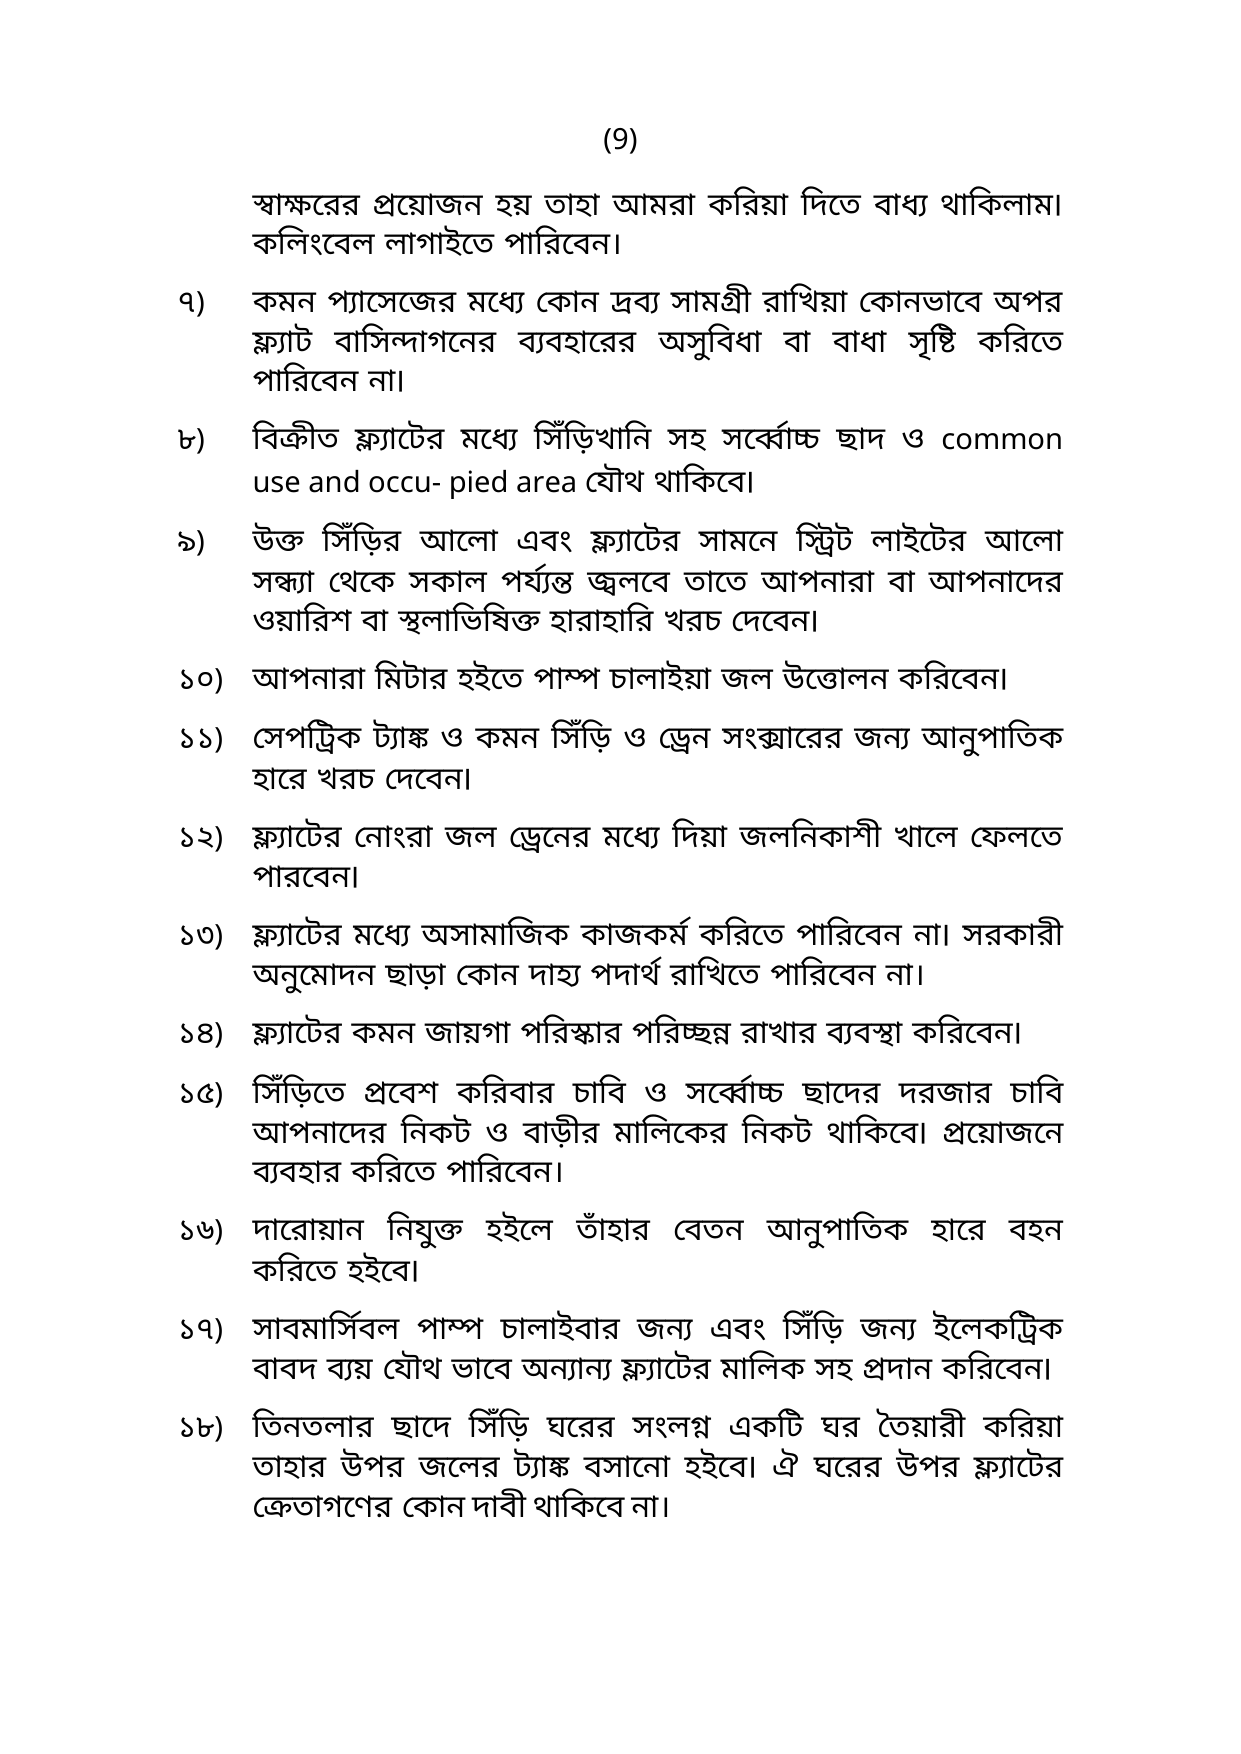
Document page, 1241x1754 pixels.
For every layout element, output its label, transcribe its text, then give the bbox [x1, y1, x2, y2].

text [177, 186, 1063, 261]
text ৭) কমন প্যাসেজের মধ্যে কোন দ্রব্য সামগ্রী রাখিয়া কোনভাবে অপর ফ্ল্যাট বাসিন্দাগনের ব্যবহারের অসুবিধা বা বাধা সৃষ্টি করিতে পারিবেন না। [177, 281, 1063, 399]
text ১৪) ফ্ল্যাটের কমন জায়গা পরিস্কার পরিচ্ছন্ন রাখার ব্যবস্থা করিবেন। [177, 1013, 1063, 1052]
text ১৩) ফ্ল্যাটের মধ্যে অসামাজিক কাজকর্ম করিতে পারিবেন না। সরকারী অনুমোদন ছাড়া কোন দাহ্য পদার্থ রাখিতে পারিবেন না। [177, 914, 1063, 993]
text ১০) আপনারা মিটার হইতে পাম্প চালাইয়া জল উত্তোলন করিবেন। [177, 658, 1063, 698]
text ৯) উক্ত সিঁড়ির আলো এবং ফ্ল্যাটের সামনে স্ট্রিট লাইটের আলো সন্ধ্যা থেকে সকাল পর্য্যন্ত জ্বলবে তাতে আপনারা বা আপনাদের ওয়ারিশ বা স্থলাভিষিক্ত হারাহারি খরচ দেবেন। [177, 521, 1063, 639]
text ১৮) তিনতলার ছাদে সিঁড়ি ঘরের সংলগ্ন একটি ঘর তৈয়ারী করিয়া তাহার উপর জলের ট্যাঙ্ক বসানো হইবে। ঐ ঘরের উপর ফ্ল্যাটের ক্রেতাগণের কোন দাবী থাকিবে না। [177, 1406, 1063, 1525]
text ১৭) সাবমার্সিবল পাম্প চালাইবার জন্য এবং সিঁড়ি জন্য ইলেকট্রিক বাবদ ব্যয় যৌথ ভাবে অন্যান্য ফ্ল্যাটের মালিক সহ প্রদান করিবেন। [177, 1308, 1063, 1387]
text ১৬) দারোয়ান নিযুক্ত হইলে তাঁহার বেতন আনুপাতিক হারে বহন করিতে হইবে। [177, 1209, 1063, 1288]
text ১২) ফ্ল্যাটের নোংরা জল ড্রেনের মধ্যে দিয়া জলনিকাশী খালে ফেলতে পারবেন। [177, 816, 1063, 895]
text ১১) সেপট্রিক ট্যাঙ্ক ও কমন সিঁড়ি ও ড্রেন সংক্সারের জন্য আনুপাতিক হারে খরচ দেবেন। [177, 718, 1063, 796]
text ৮) বিক্রীত ফ্ল্যাটের মধ্যে সিঁড়িখানি সহ সর্ব্বোচ্চ ছাদ ও common use and occu- pied area যৌথ থাকিবে। [177, 418, 1063, 501]
text ১৫) সিঁড়িতে প্রবেশ করিবার চাবি ও সর্ব্বোচ্চ ছাদের দরজার চাবি আপনাদের নিকট ও বাড়ীর মালিকের নিকট থাকিবে। প্রয়োজনে ব্যবহার করিতে পারিবেন। [177, 1072, 1063, 1190]
